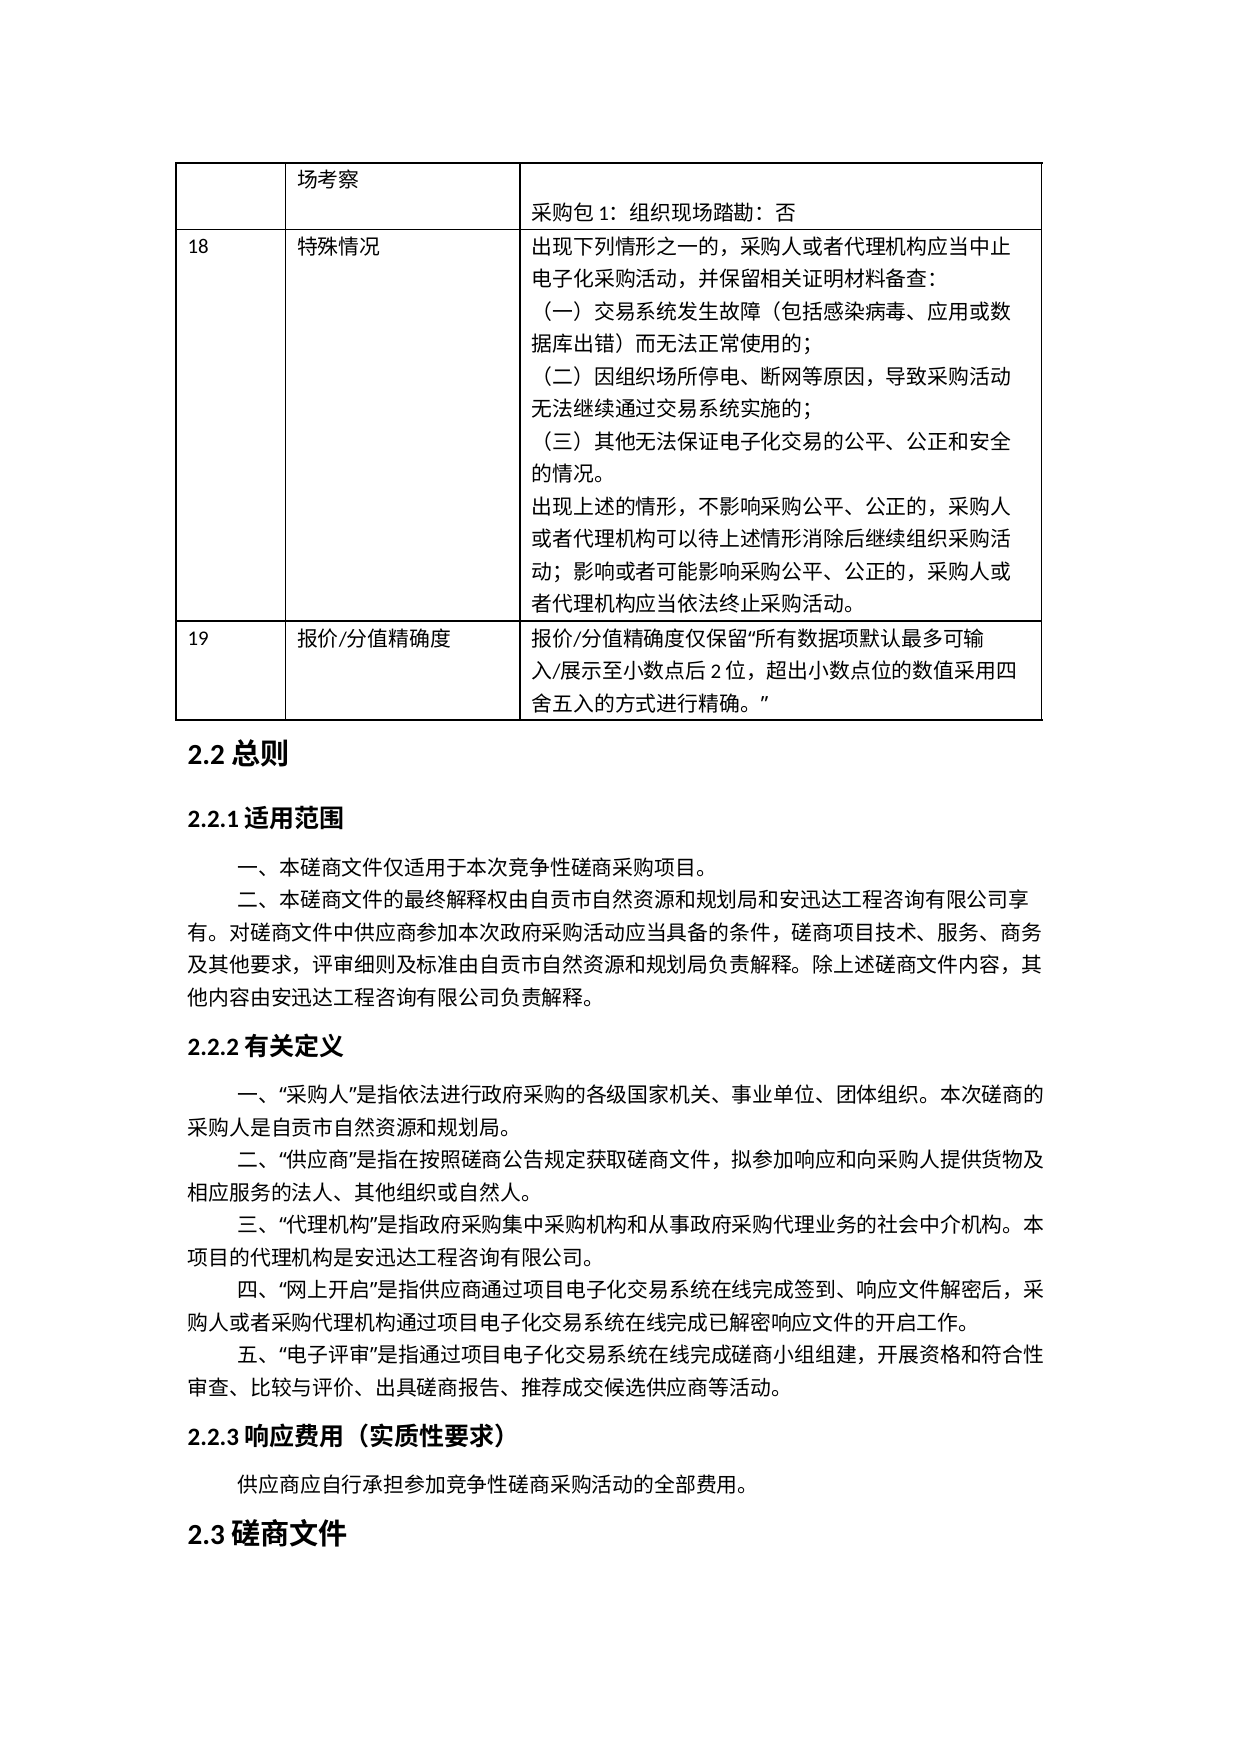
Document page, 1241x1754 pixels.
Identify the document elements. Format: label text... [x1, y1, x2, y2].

text 2.2.2有关定义 [187, 1013, 1053, 1078]
table_cell 特殊情况 [286, 230, 519, 620]
text 一、本磋商文件仅适用于本次竞争性磋商采购项目。 [187, 851, 1053, 883]
table_cell 采购包1：组织现场踏勘：否 [521, 164, 1041, 228]
text 二、本磋商文件的最终解释权由自贡市自然资源和规划局和安迅达工程咨询有限公司享有。对磋商文件中供应商参加本次政府采购活动应当具备的条件，磋商项目技术、服务、商务及其他要求，评审细则及标准由自贡市自然资源和规划局负责解释。除上述磋商文件内容，其他内容由安迅达工程咨询有限公司负责解释。 [187, 883, 1053, 1013]
text 五、“电子评审”是指通过项目电子化交易系统在线完成磋商小组组建，开展资格和符合性审查、比较与评价、出具磋商报告、推荐成交候选供应商等活动。 [187, 1338, 1053, 1403]
text 2.2总则 [187, 721, 1053, 786]
text 供应商应自行承担参加竞争性磋商采购活动的全部费用。 [187, 1468, 1053, 1501]
text 一、“采购人”是指依法进行政府采购的各级国家机关、事业单位、团体组织。本次磋商的采购人是自贡市自然资源和规划局。 [187, 1078, 1053, 1143]
table_cell 17 [177, 164, 285, 228]
text 四、“网上开启”是指供应商通过项目电子化交易系统在线完成签到、响应文件解密后，采购人或者采购代理机构通过项目电子化交易系统在线完成已解密响应文件的开启工作。 [187, 1273, 1053, 1338]
table_cell 18 [177, 230, 285, 620]
table_cell 出现下列情形之一的，采购人或者代理机构应当中止电子化采购活动，并保留相关证明材料备查： （一）交易系统发生故障（包括感染病毒、应用或数据库出错）而无法正常使用的； （二）因组织场所停电、断网等原因，导致采购活动无法继续通过交易系统实施的； （三）其他无法保证电子化交易的公平、公正和安全的情况。 出现上述的情形，不影响采购公平、公正的，采购人或者代理机构可以待上述情形消除后继续组织采购活动；影响或者可能影响采购公平、公正的，采购人或者代理机构应当依法终止采购活动。 [521, 230, 1041, 620]
text 二、“供应商”是指在按照磋商公告规定获取磋商文件，拟参加响应和向采购人提供货物及相应服务的法人、其他组织或自然人。 [187, 1143, 1053, 1208]
table_cell 是否组织潜在供应商现场考察 [286, 164, 519, 228]
text 2.2.1适用范围 [187, 786, 1053, 851]
text 2.2.3响应费用（实质性要求） [187, 1403, 1053, 1468]
text 三、“代理机构”是指政府采购集中采购机构和从事政府采购代理业务的社会中介机构。本项目的代理机构是安迅达工程咨询有限公司。 [187, 1208, 1053, 1273]
table_cell 19 [177, 622, 285, 719]
text 2.3磋商文件 [187, 1501, 1053, 1566]
table_cell 报价/分值精确度仅保留“所有数据项默认最多可输入/展示至小数点后2位，超出小数点位的数值采用四舍五入的方式进行精确。” [521, 622, 1041, 719]
table_cell 报价/分值精确度 [286, 622, 519, 719]
